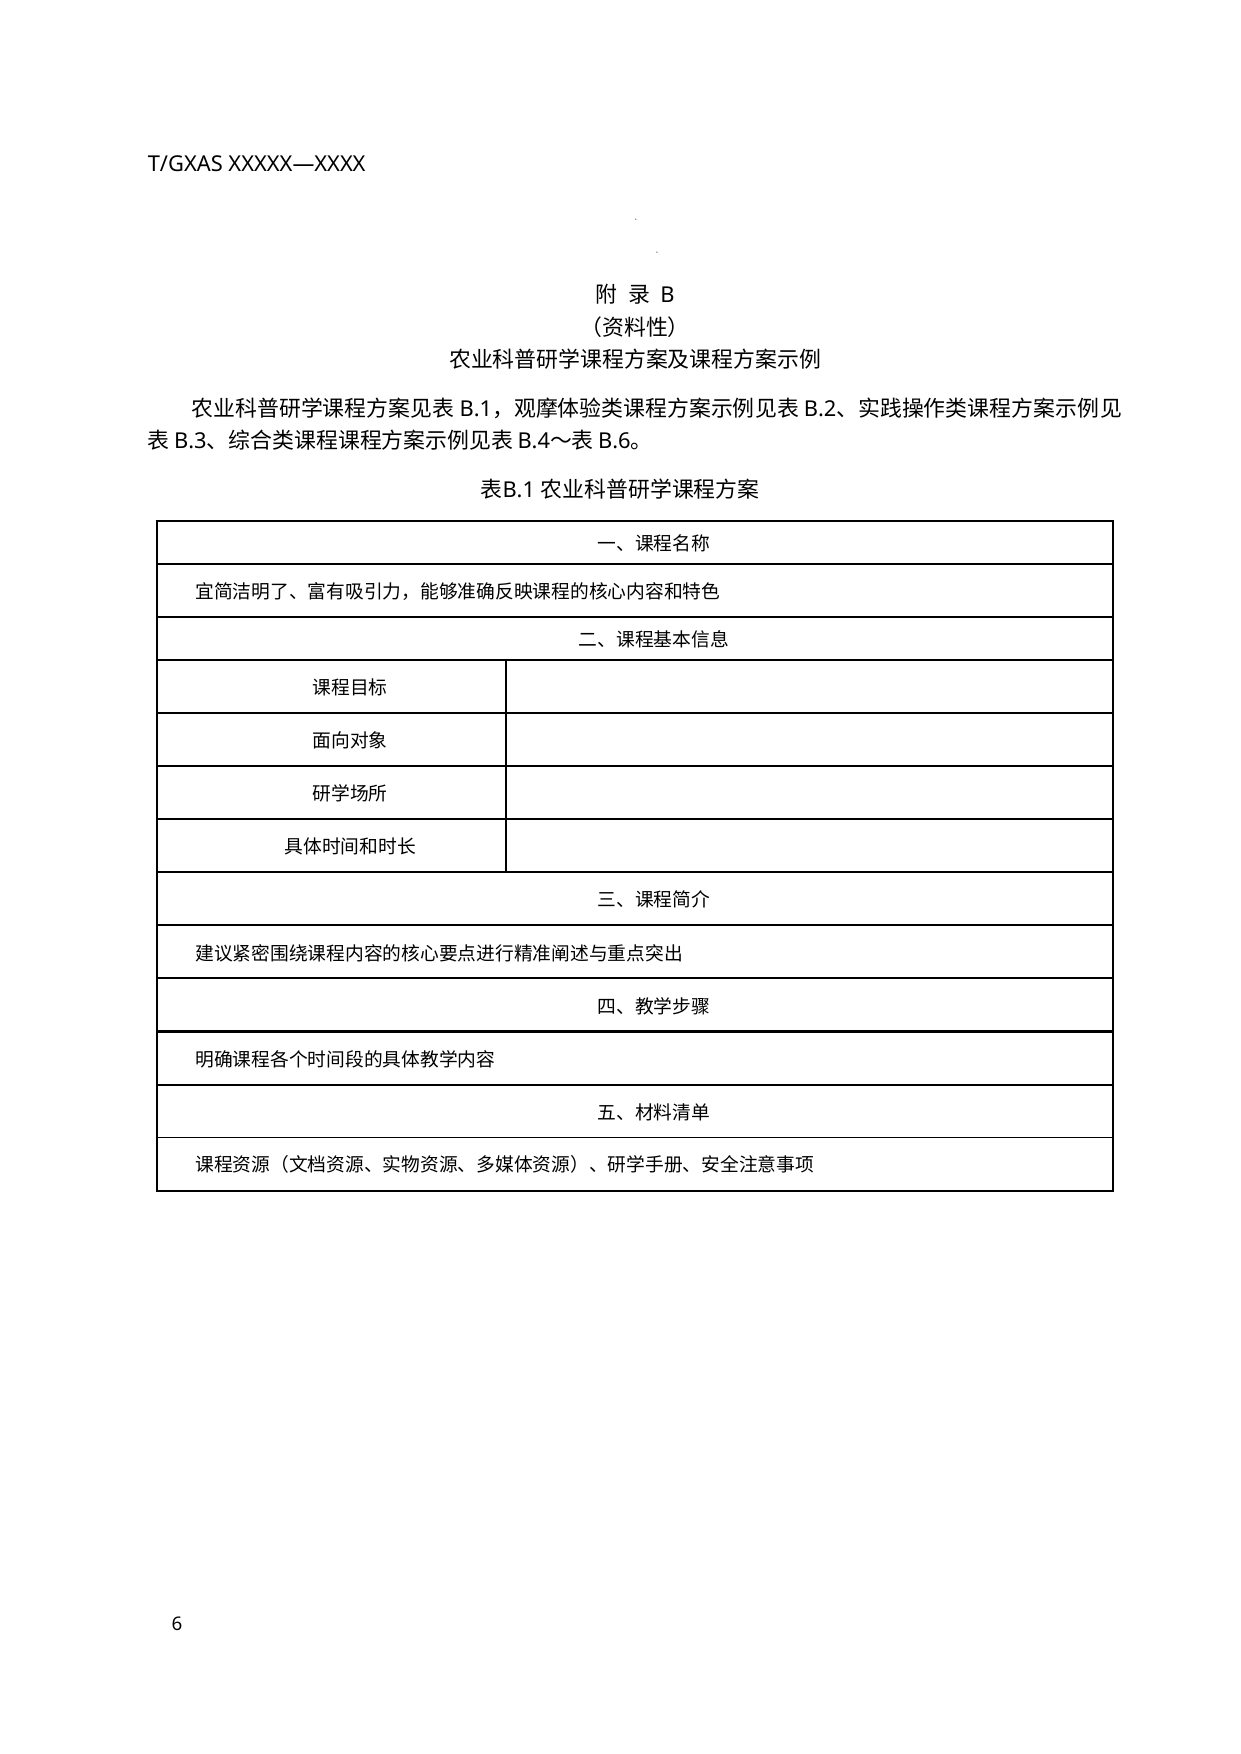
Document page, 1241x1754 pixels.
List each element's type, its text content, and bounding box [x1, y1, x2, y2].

text 农业科普研学课程方案 [148, 472, 1122, 504]
table_header 一、课程名称 [158, 522, 1112, 563]
table_cell 课程目标 [158, 661, 505, 712]
table_cell [507, 661, 1112, 712]
table_cell 明确课程各个时间段的具体教学内容 [158, 1033, 1112, 1083]
table_cell 面向对象 [158, 714, 505, 765]
table_cell 研学场所 [158, 767, 505, 818]
table_cell [507, 714, 1112, 765]
text （资料性） 农业科普研学课程方案及课程方案示例 [148, 277, 1122, 374]
table_cell 建议紧密围绕课程内容的核心要点进行精准阐述与重点突出 [158, 926, 1112, 977]
table_cell 宜简洁明了、富有吸引力，能够准确反映课程的核心内容和特色 [158, 565, 1112, 616]
table_cell 四、教学步骤 [158, 979, 1112, 1030]
table_cell 三、课程简介 [158, 873, 1112, 924]
table_cell 课程资源（文档资源、实物资源、多媒体资源）、研学手册、安全注意事项 [158, 1138, 1112, 1190]
table_cell 具体时间和时长 [158, 820, 505, 871]
table_cell [507, 767, 1112, 818]
table_cell 五、材料清单 [158, 1086, 1112, 1137]
table_cell 二、课程基本信息 [158, 618, 1112, 658]
text 农业科普研学课程方案见表B.1，观摩体验类课程方案示例见表B.2、实践操作类课程方案示例见表B.3、综合类课程课程方案示例见表B.4～表B.6。 [148, 391, 1122, 456]
table_cell [507, 820, 1112, 871]
